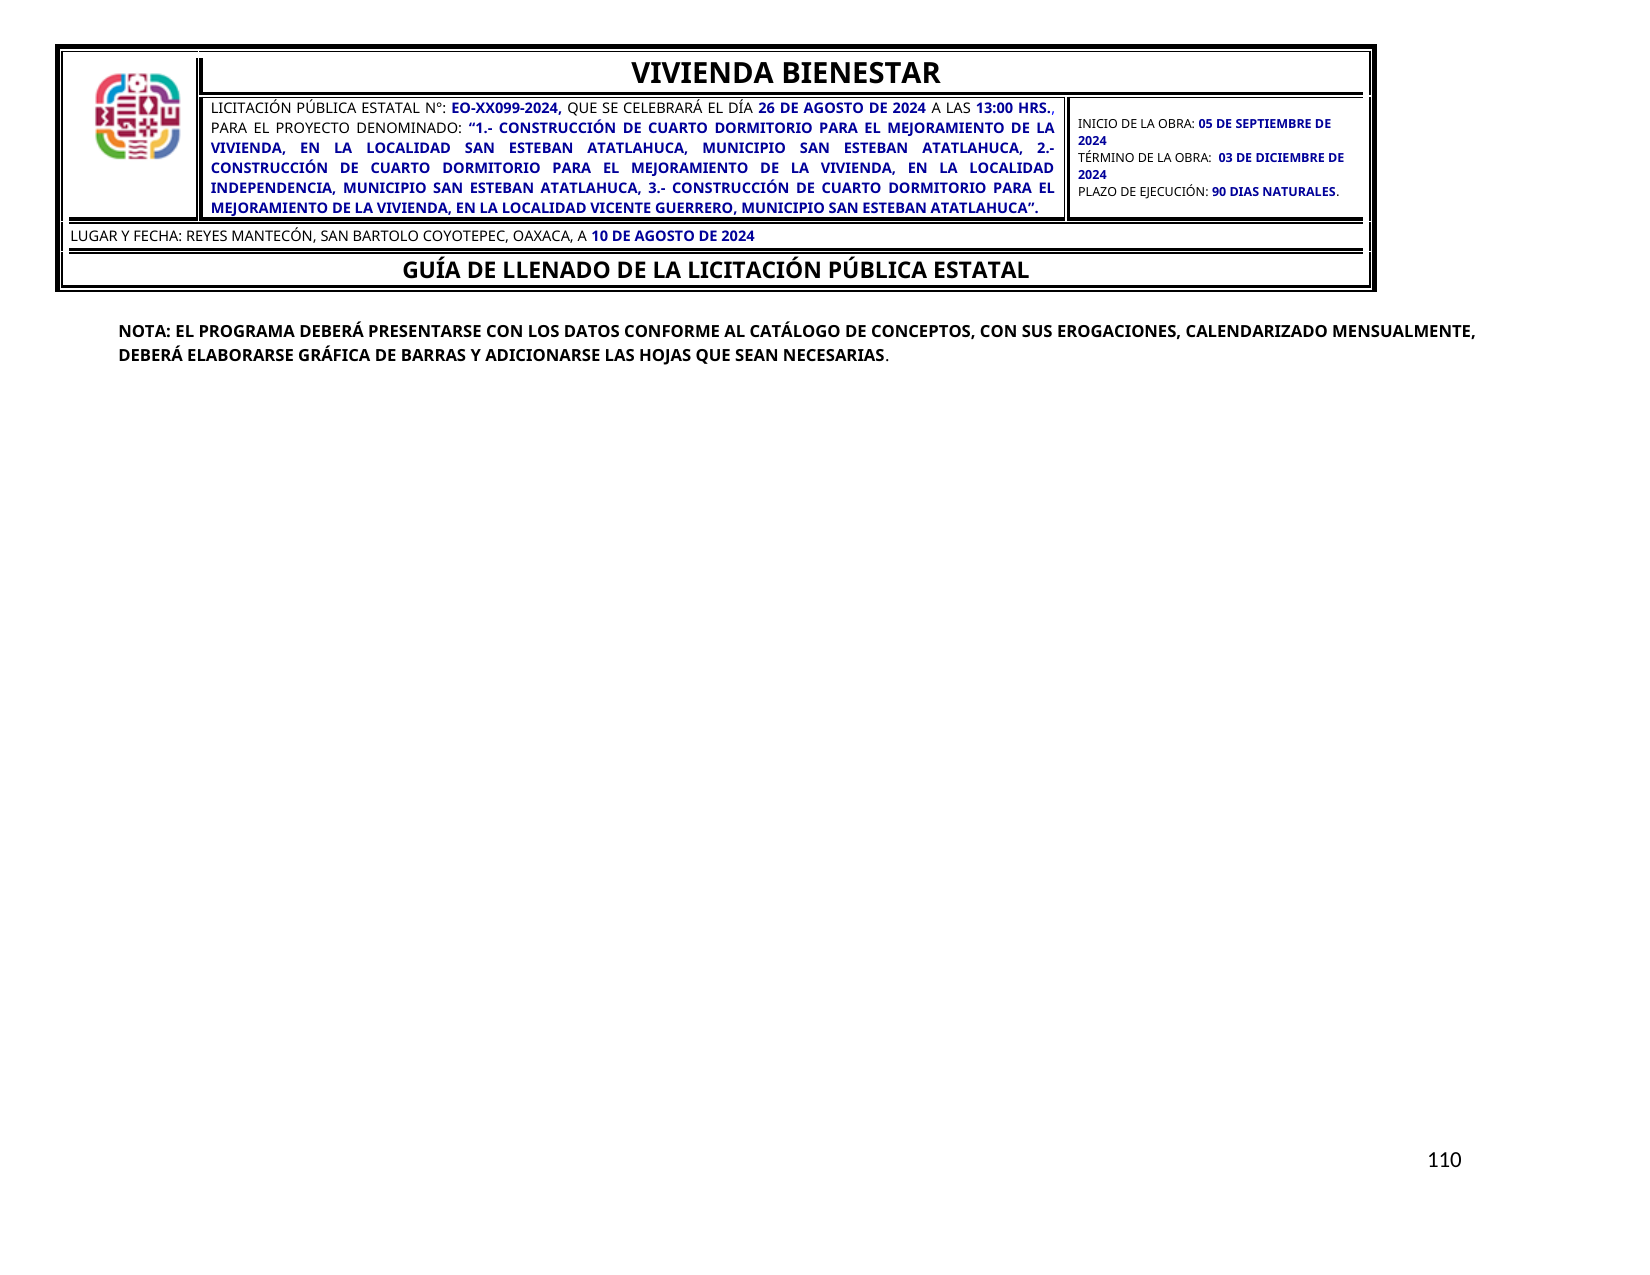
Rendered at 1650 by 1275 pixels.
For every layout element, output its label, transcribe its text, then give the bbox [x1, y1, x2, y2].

text NOTA: EL PROGRAMA DEBERÁ PRESENTARSE CON LOS DATOS CONFORME AL CATÁLOGO DE CONCEPTOS, CON SUS EROGACIONES, CALENDARIZADO MENSUALMENTE, DEBERÁ ELABORARSE GRÁFICA DE BARRAS Y ADICIONARSE LAS HOJAS QUE SEAN NECESARIAS. [118, 319, 1506, 367]
picture [84, 65, 191, 165]
